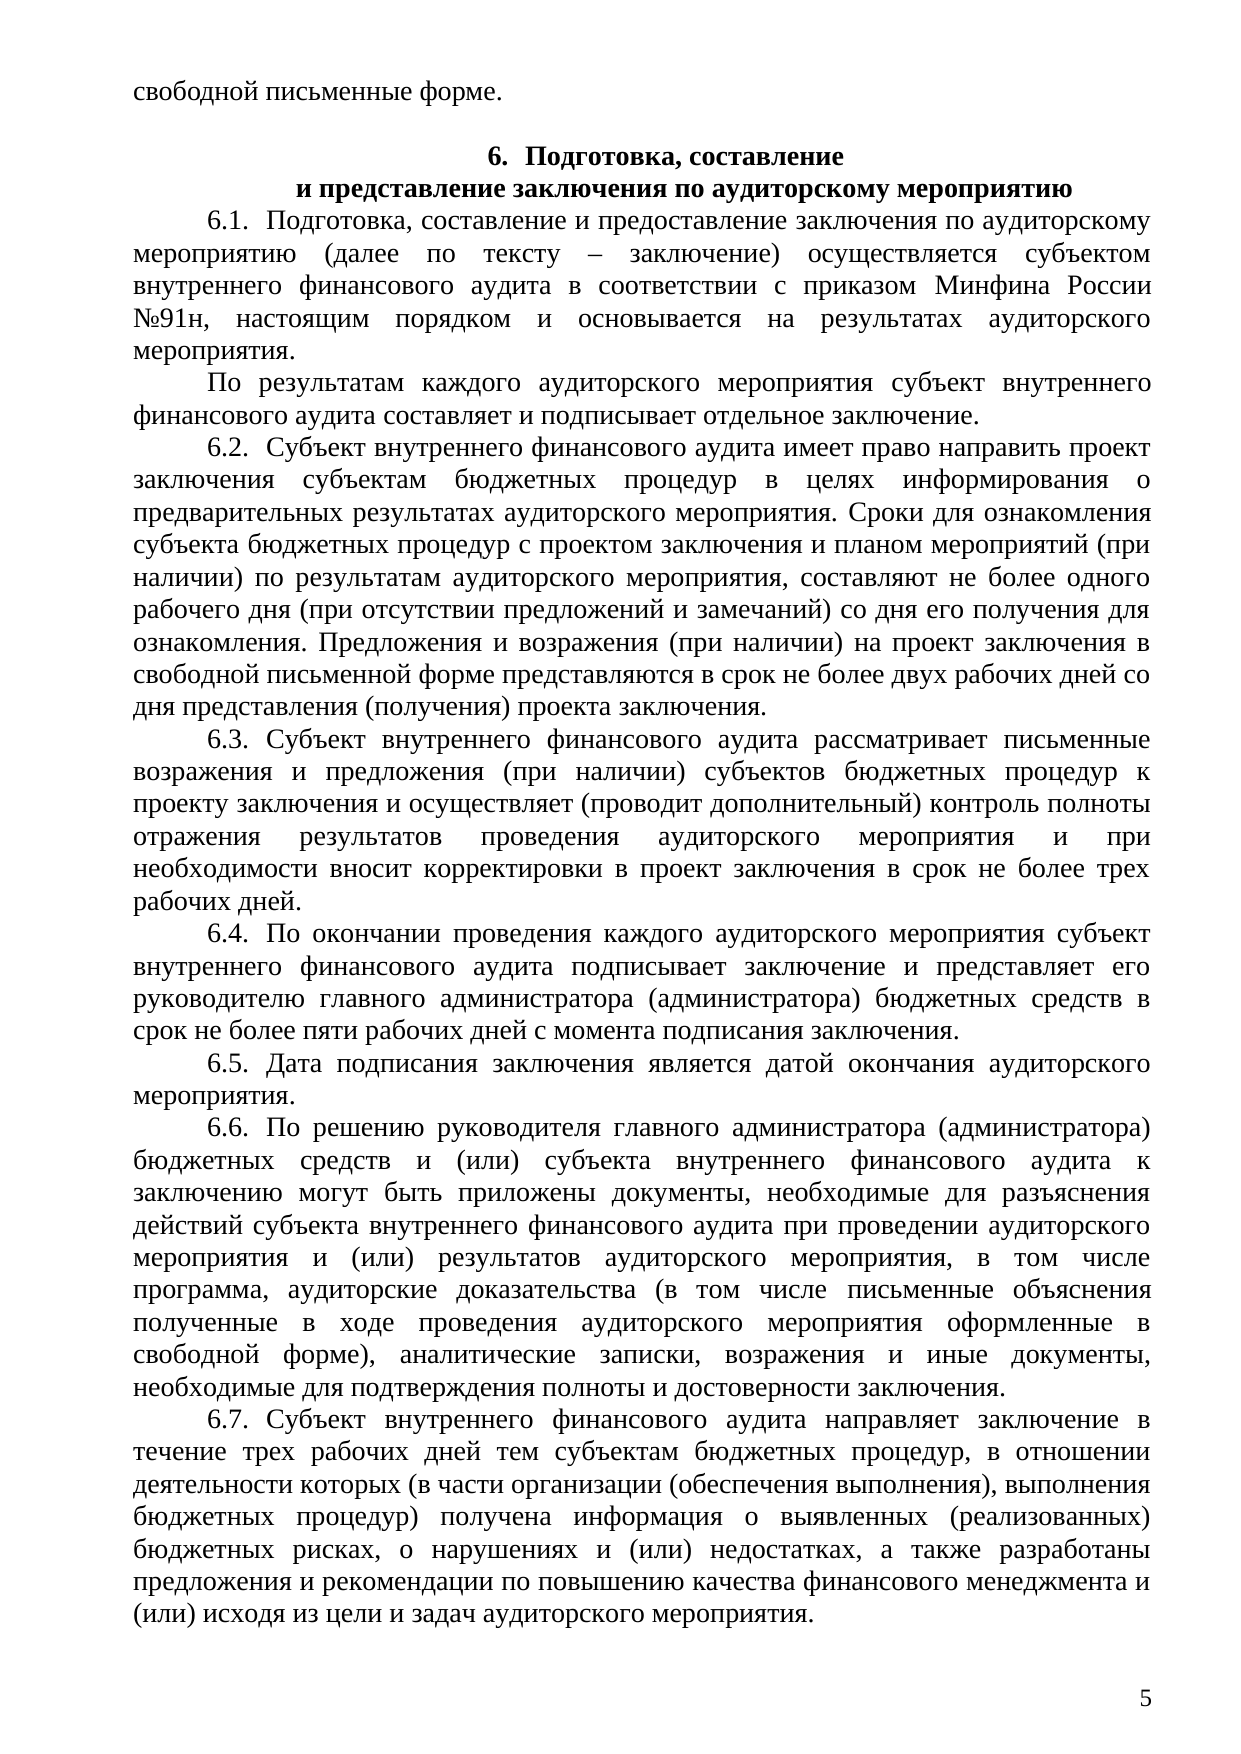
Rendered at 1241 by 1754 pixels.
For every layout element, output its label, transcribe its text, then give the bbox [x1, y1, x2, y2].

list Подготовка, составление [180, 139, 1152, 171]
list Подготовка, составление и предоставление заключения по аудиторскому мероприятию (далее по тексту – заключение) осуществляется субъектом внутреннего финансового аудита в соответствии с приказом Минфина России №91н, настоящим порядком и основывается на результатах аудиторского мероприятия. [133, 203, 1152, 365]
text По результатам каждого аудиторского мероприятия субъект внутреннего финансового аудита составляет и подписывает отдельное заключение. [133, 365, 1152, 430]
list По окончании проведения каждого аудиторского мероприятия субъект внутреннего финансового аудита подписывает заключение и представляет его руководителю главного администратора (администратора) бюджетных средств в срок не более пяти рабочих дней с момента подписания заключения. [133, 916, 1152, 1046]
list и представление заключения по аудиторскому мероприятию [217, 171, 1152, 203]
list Субъект внутреннего финансового аудита имеет право направить проект заключения субъектам бюджетных процедур в целях информирования о предварительных результатах аудиторского мероприятия. Сроки для ознакомления субъекта бюджетных процедур с проектом заключения и планом мероприятий (при наличии) по результатам аудиторского мероприятия, составляют не более одного рабочего дня (при отсутствии предложений и замечаний) со дня его получения для ознакомления. Предложения и возражения (при наличии) на проект заключения в свободной письменной форме представляются в срок не более двух рабочих дней со дня представления (получения) проекта заключения. [133, 430, 1152, 722]
list Субъект внутреннего финансового аудита рассматривает письменные возражения и предложения (при наличии) субъектов бюджетных процедур к проекту заключения и осуществляет (проводит дополнительный) контроль полноты отражения результатов проведения аудиторского мероприятия и при необходимости вносит корректировки в проект заключения в срок не более трех рабочих дней. [133, 722, 1152, 916]
list По решению руководителя главного администратора (администратора) бюджетных средств и (или) субъекта внутреннего финансового аудита к заключению могут быть приложены документы, необходимые для разъяснения действий субъекта внутреннего финансового аудита при проведении аудиторского мероприятия и (или) результатов аудиторского мероприятия, в том числе программа, аудиторские доказательства (в том числе письменные объяснения полученные в ходе проведения аудиторского мероприятия оформленные в свободной форме), аналитические записки, возражения и иные документы, необходимые для подтверждения полноты и достоверности заключения. [133, 1111, 1152, 1402]
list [133, 74, 1152, 106]
list Дата подписания заключения является датой окончания аудиторского мероприятия. [133, 1046, 1152, 1111]
list Субъект внутреннего финансового аудита направляет заключение в течение трех рабочих дней тем субъектам бюджетных процедур, в отношении деятельности которых (в части организации (обеспечения выполнения), выполнения бюджетных процедур) получена информация о выявленных (реализованных) бюджетных рисках, о нарушениях и (или) недостатках, а также разработаны предложения и рекомендации по повышению качества финансового менеджмента и (или) исходя из цели и задач аудиторского мероприятия. [133, 1402, 1152, 1629]
